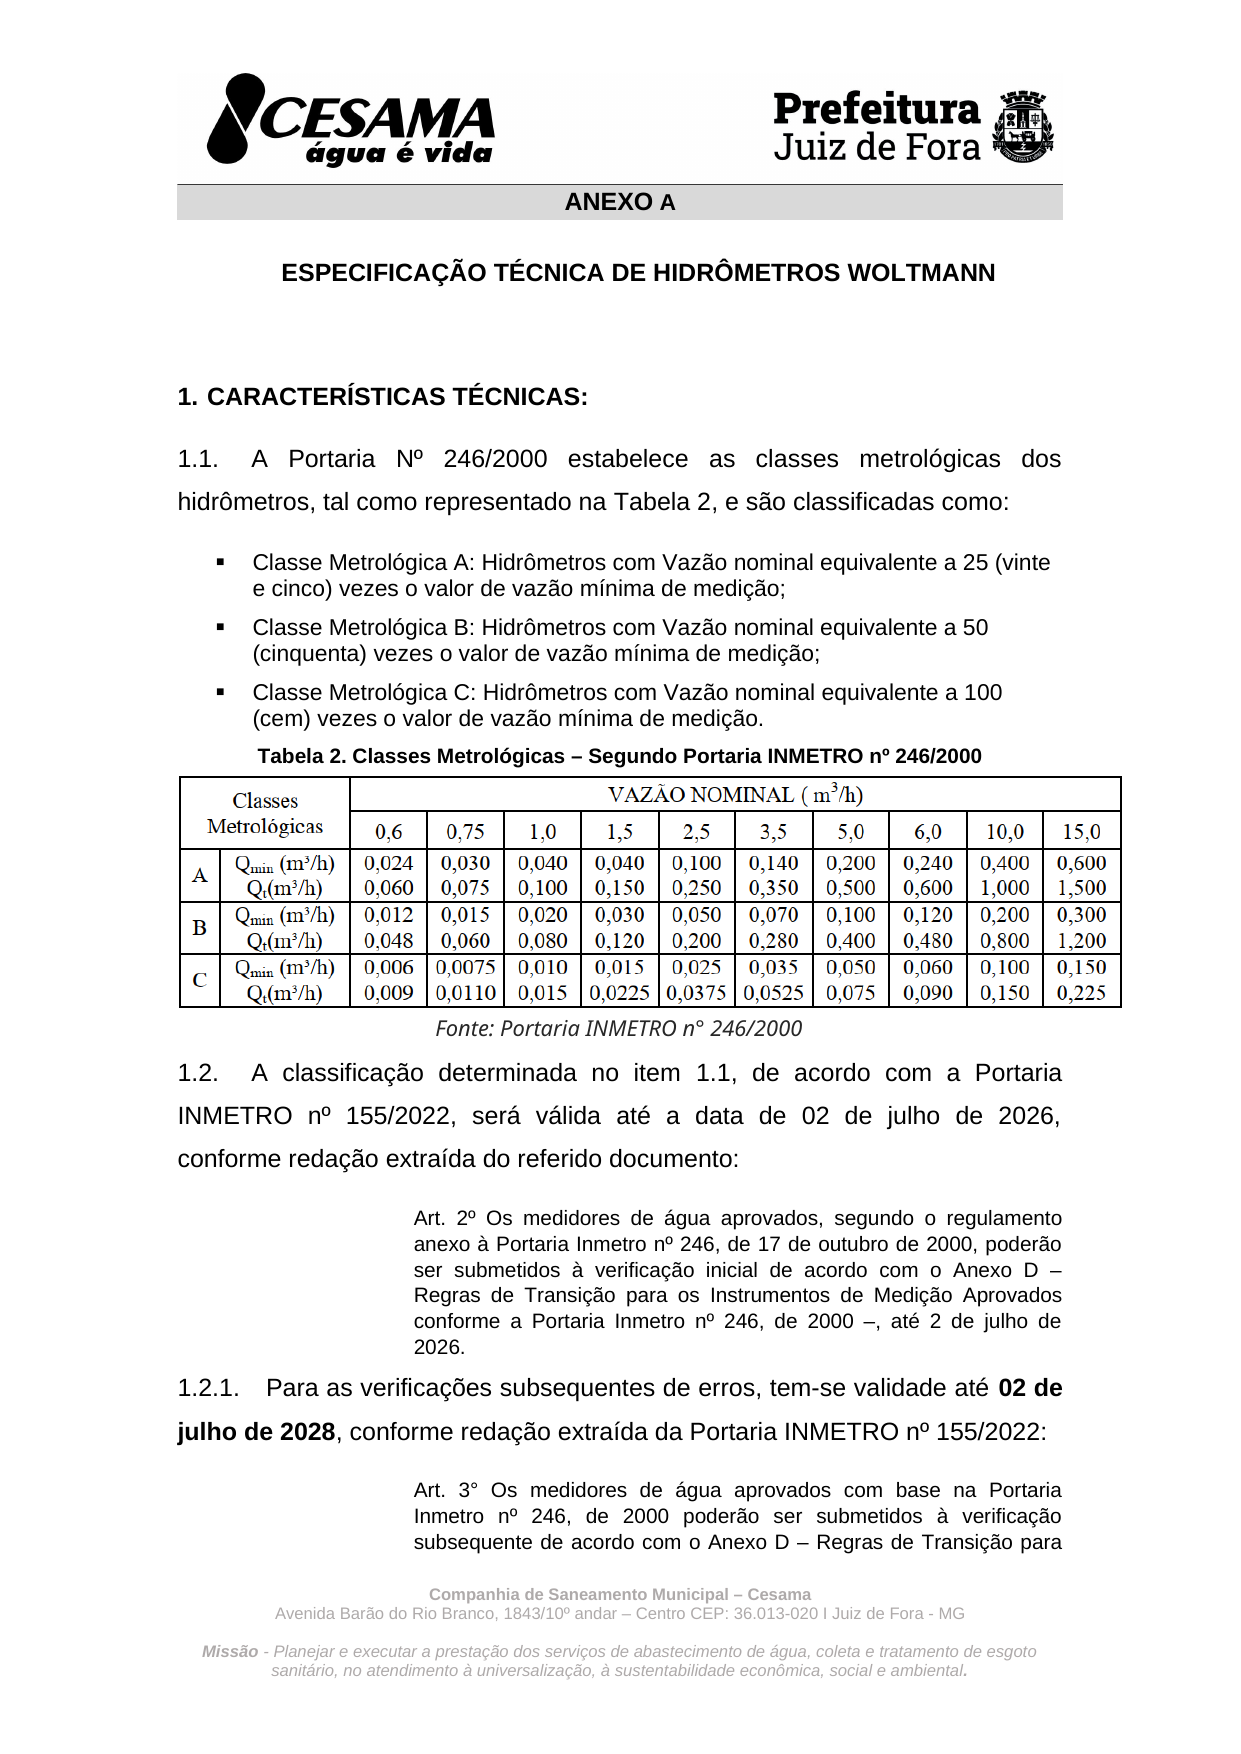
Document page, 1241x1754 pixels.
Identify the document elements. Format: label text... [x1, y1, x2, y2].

picture [177, 776, 1123, 1009]
subtitle ESPECIFICAÇÃO TÉCNICA DE HIDRÔMETROS WOLTMANN [215, 258, 1063, 330]
picture [177, 73, 1063, 185]
subtitle Para as verificações subsequentes de erros, tem-se validade até 02 de julho de 2028, conforme redação extraída da Portaria INMETRO nº 155/2022: [177, 1373, 1063, 1445]
subtitle A Portaria Nº 246/2000 estabelece as classes metrológicas dos hidrômetros, tal como representado na Tabela 2, e são classificadas como: [177, 443, 1063, 515]
table_header ANEXO A [177, 185, 1063, 220]
text Art. 2º Os medidores de água aprovados, segundo o regulamento anexo à Portaria Inmetro nº 246, de 17 de outubro de 2000, poderão ser submetidos à verificação inicial de acordo com o Anexo D – Regras de Transição para os Instrumentos de Medição Aprovados conforme a Portaria Inmetro nº 246, de 2000 –, até 2 de julho de 2026. [413, 1206, 1063, 1359]
subtitle Fonte: Portaria INMETRO n° 246/2000 [177, 1013, 1063, 1043]
list Classe Metrológica C: Hidrômetros com Vazão nominal equivalente a 100 (cem) vezes o valor de vazão mínima de medição. [215, 679, 1063, 732]
list Classe Metrológica B: Hidrômetros com Vazão nominal equivalente a 50 (cinquenta) vezes o valor de vazão mínima de medição; [215, 614, 1063, 666]
list Classe Metrológica A: Hidrômetros com Vazão nominal equivalente a 25 (vinte e cinco) vezes o valor de vazão mínima de medição; [215, 548, 1063, 601]
subtitle CARACTERÍSTICAS TÉCNICAS: [177, 382, 1063, 410]
subtitle A classificação determinada no item 1.1, de acordo com a Portaria INMETRO nº 155/2022, será válida até a data de 02 de julho de 2026, conforme redação extraída do referido documento: [177, 1058, 1063, 1173]
